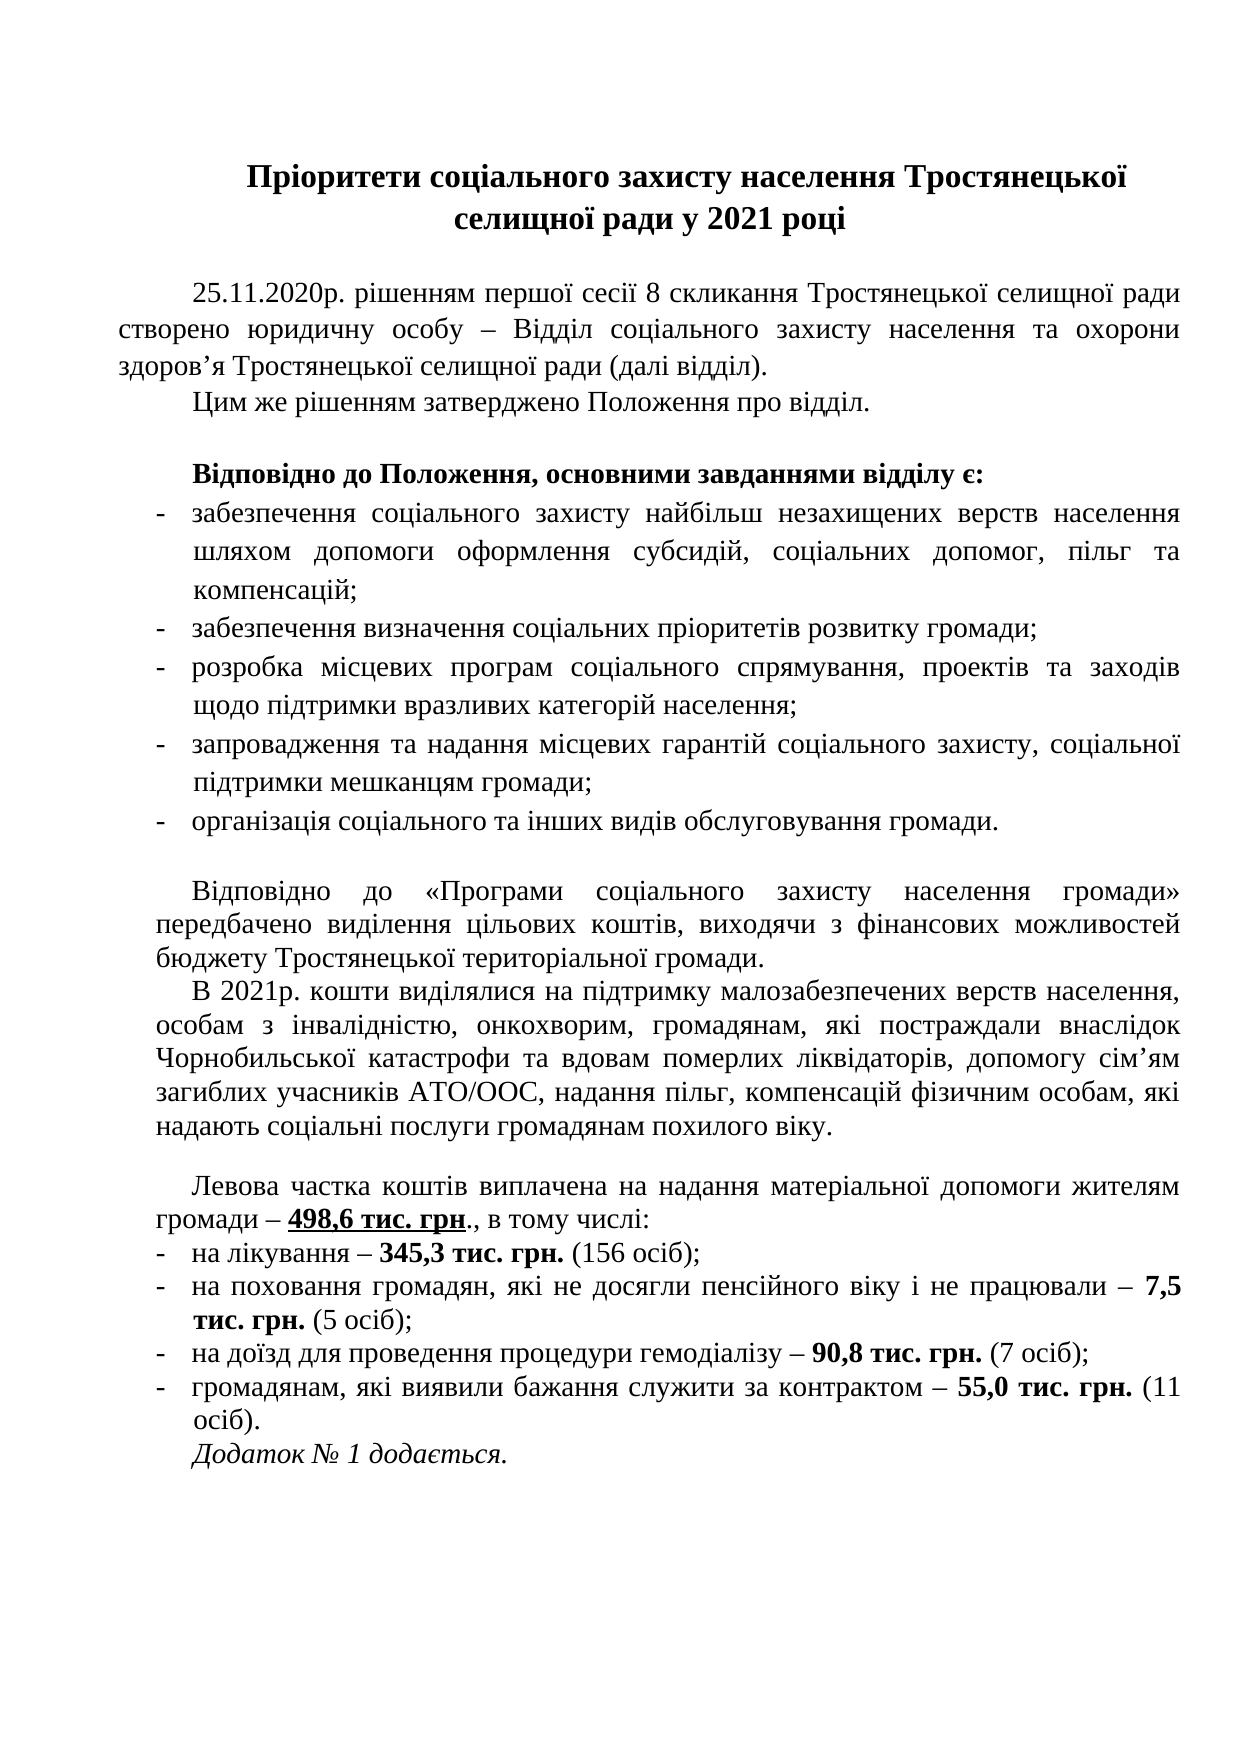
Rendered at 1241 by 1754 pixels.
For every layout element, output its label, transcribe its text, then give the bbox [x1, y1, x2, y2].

list запровадження та надання місцевих гарантій соціального захисту, соціальної підтримки мешканцям громади; [156, 726, 1181, 798]
text Відповідно до «Програми соціального захисту населення громади» передбачено виділення цільових коштів, виходячи з фінансових можливостей бюджету Тростянецької територіальної громади. [156, 873, 1181, 973]
text В 2021р. кошти виділялися на підтримку малозабезпечених верств населення, особам з інвалідністю, онкохворим, громадянам, які постраждали внаслідок Чорнобильської катастрофи та вдовам померлих ліквідаторів, допомогу сім’ям загиблих учасників АТО/ООС, надання пільг, компенсацій фізичним особам, які надають соціальні послуги громадянам похилого віку. [156, 973, 1181, 1141]
list на поховання громадян, які не досягли пенсійного віку і не працювали – 7,5 тис. грн. (5 осіб); [156, 1268, 1181, 1335]
text Левова частка коштів виплачена на надання матеріальної допомоги жителям громади – 498,6 тис. грн., в тому числі: [156, 1168, 1181, 1235]
text Пріоритети соціального захисту населення Тростянецької селищної ради у 2021 році [118, 157, 1181, 236]
list на лікування – 345,3 тис. грн. (156 осіб); [156, 1235, 1181, 1268]
list організація соціального та інших видів обслуговування громади. [156, 803, 1181, 837]
list забезпечення соціального захисту найбільш незахищених верств населення шляхом допомоги оформлення субсидій, соціальних допомог, пільг та компенсацій; [156, 495, 1181, 605]
text Відповідно до Положення, основними завданнями відділу є: [118, 456, 1181, 490]
list громадянам, які виявили бажання служити за контрактом – 55,0 тис. грн. (11 осіб). [156, 1369, 1181, 1436]
list забезпечення визначення соціальних пріоритетів розвитку громади; [156, 610, 1181, 644]
list розробка місцевих програм соціального спрямування, проектів та заходів щодо підтримки вразливих категорій населення; [156, 649, 1181, 721]
text Цим же рішенням затверджено Положення про відділ. [118, 384, 1181, 417]
text 25.11.2020р. рішенням першої сесії 8 скликання Тростянецької селищної ради створено юридичну особу – Відділ соціального захисту населення та охорони здоров’я Тростянецької селищної ради (далі відділ). [118, 275, 1181, 381]
text Додаток № 1 додається. [193, 1436, 1181, 1469]
list на доїзд для проведення процедури гемодіалізу – 90,8 тис. грн. (7 осіб); [156, 1335, 1181, 1369]
